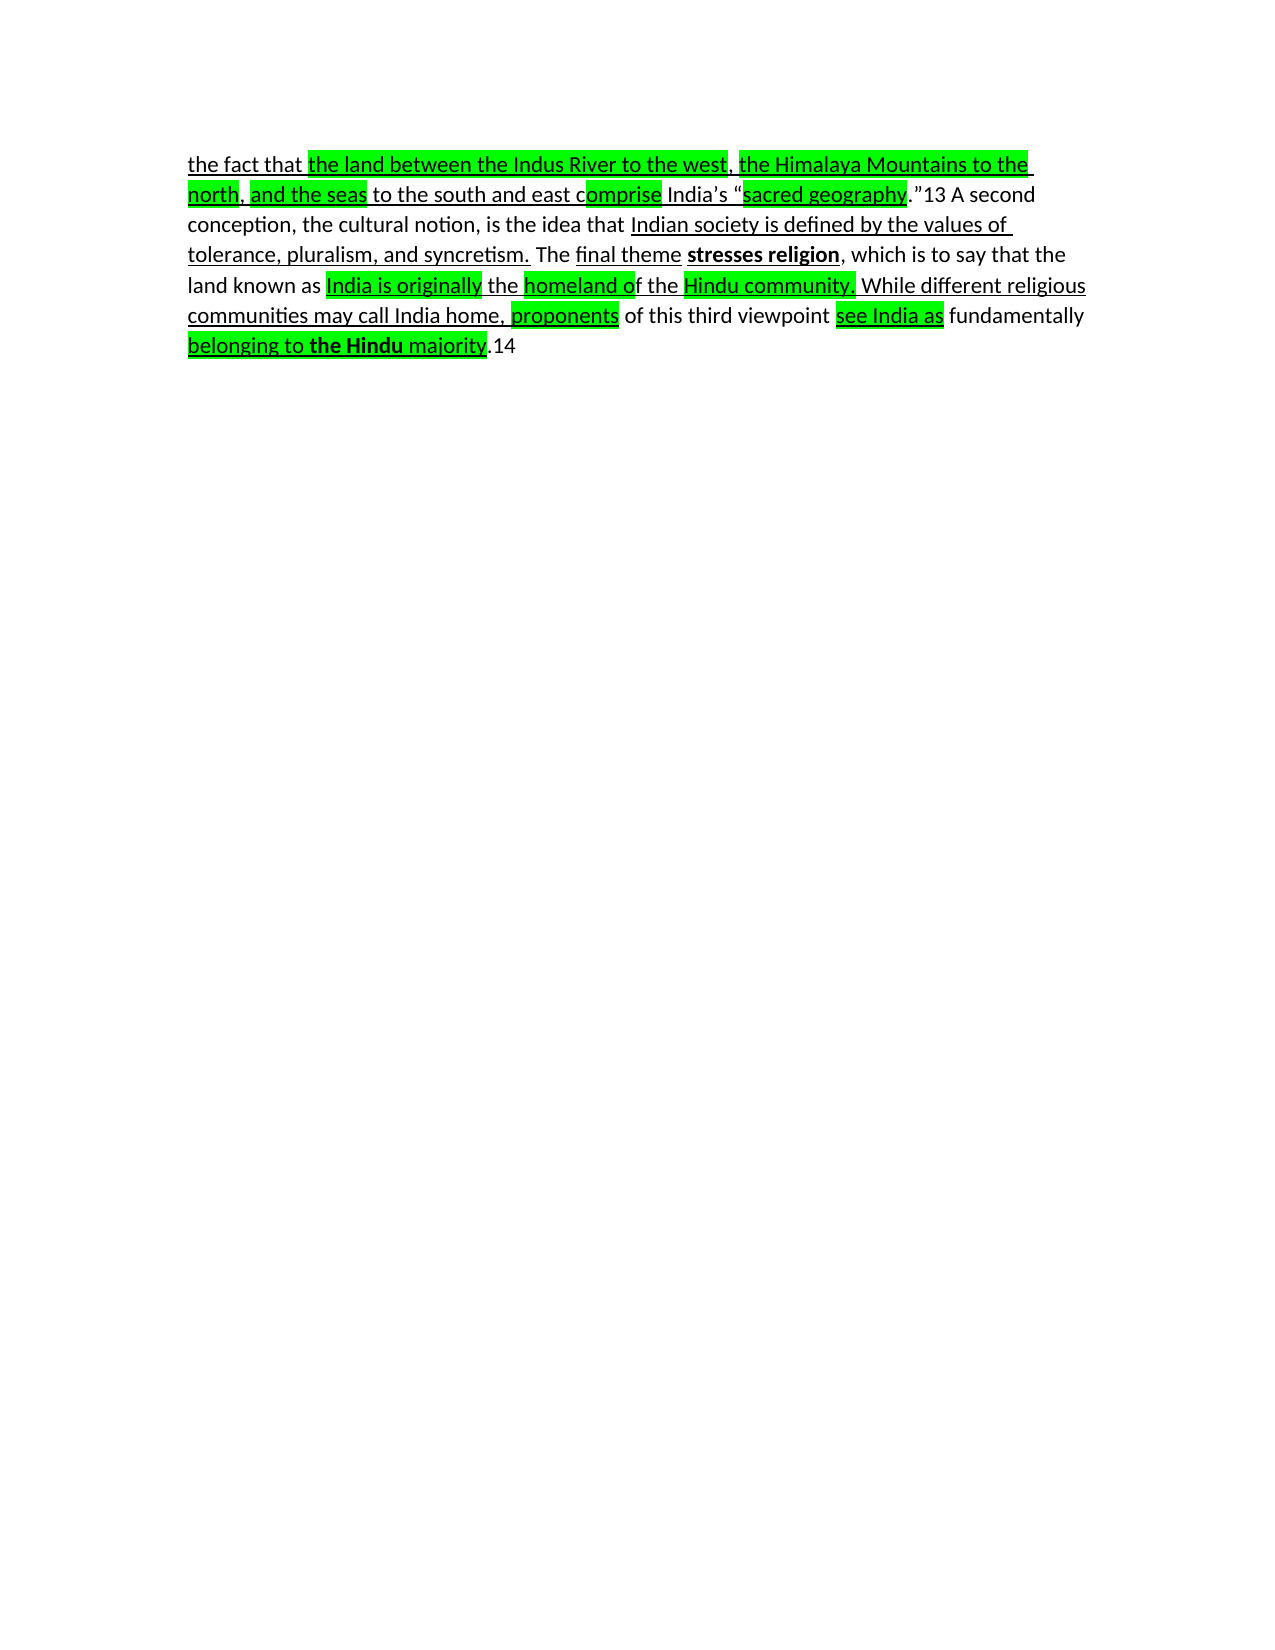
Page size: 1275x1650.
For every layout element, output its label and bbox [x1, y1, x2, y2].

text [187, 150, 1087, 359]
